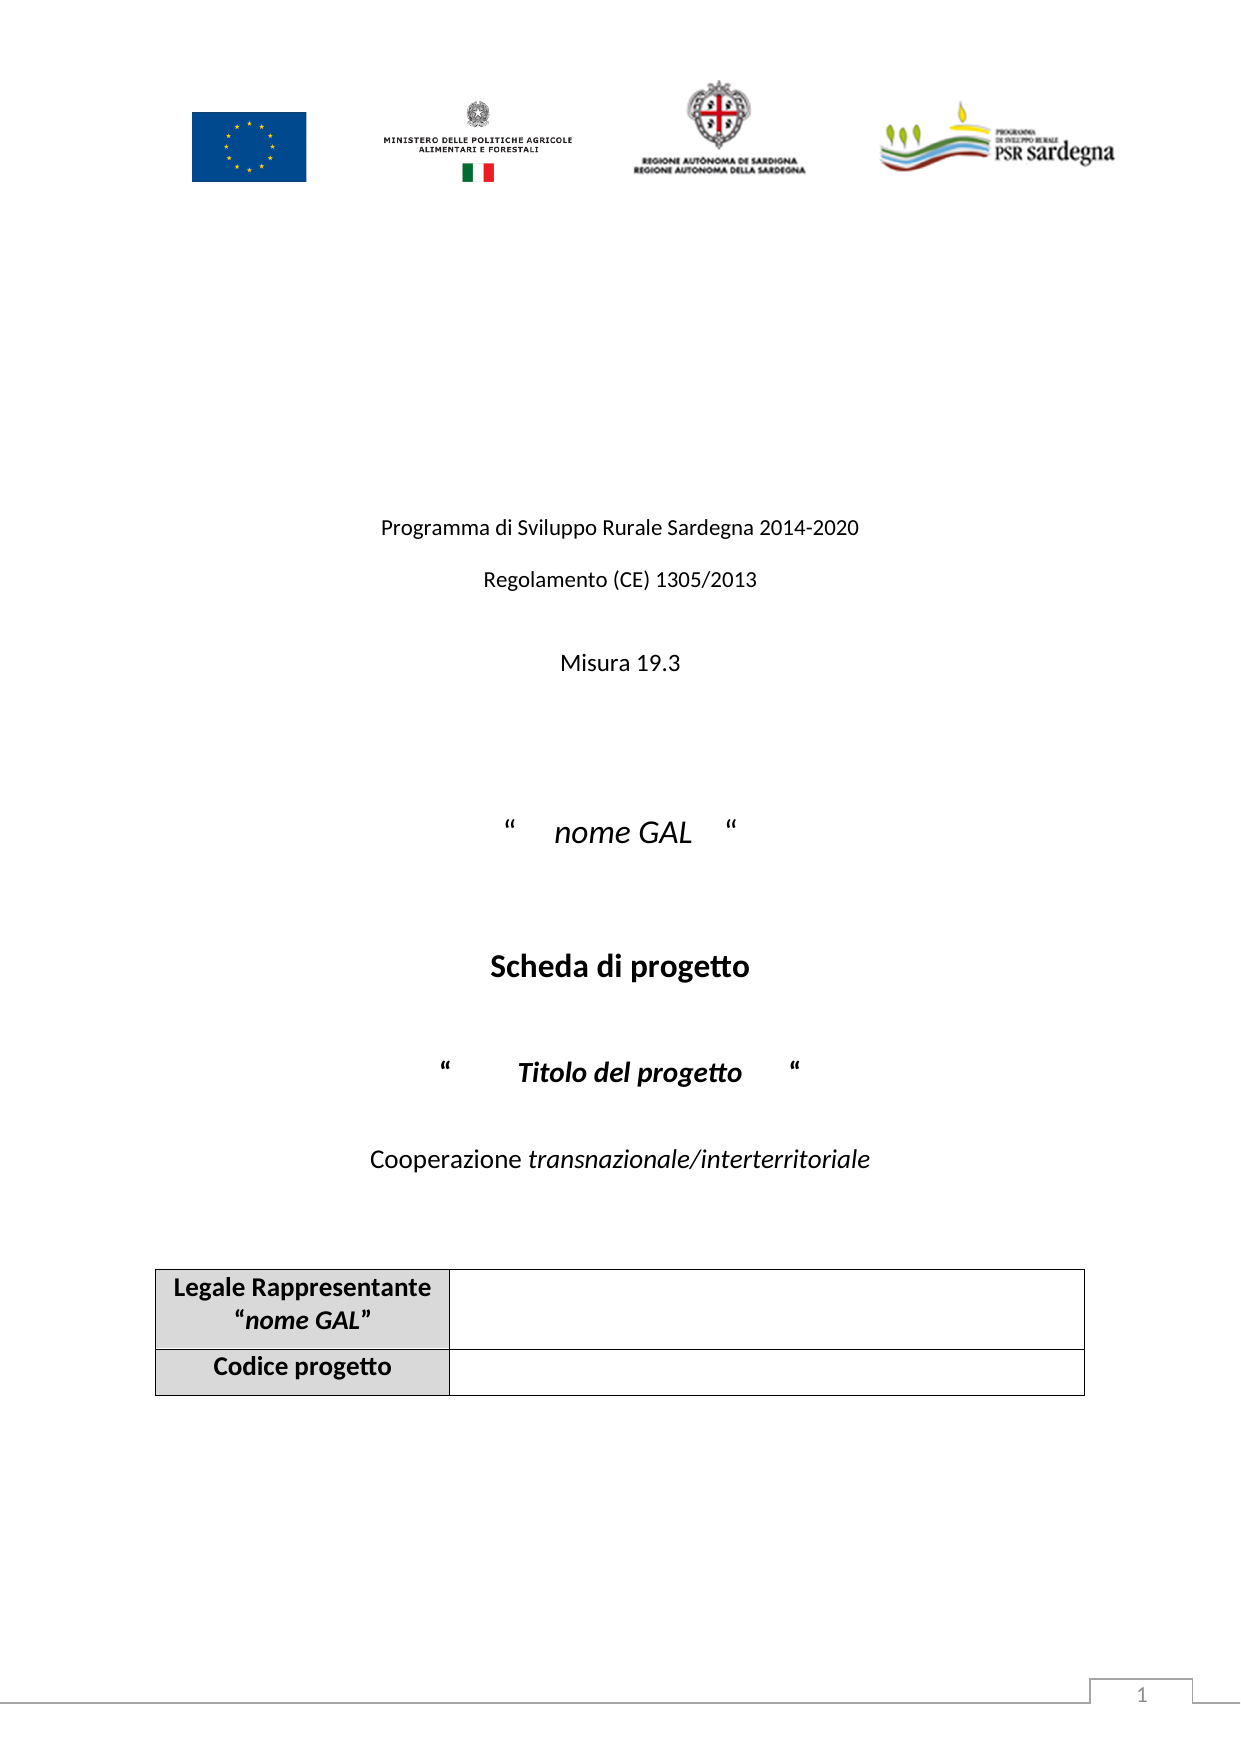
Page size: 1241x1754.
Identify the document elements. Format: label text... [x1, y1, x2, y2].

text Programma di Sviluppo Rurale Sardegna 2014-2020 [118, 513, 1122, 541]
table_cell Codice progetto [156, 1350, 449, 1395]
text Misura 19.3 [118, 647, 1122, 677]
picture [192, 112, 307, 182]
text Cooperazione transnazionale/interterritoriale [118, 1142, 1122, 1175]
text Scheda di progetto [118, 946, 1122, 986]
table_header [450, 1270, 1084, 1348]
picture [384, 101, 572, 182]
table_cell [450, 1350, 1084, 1395]
table_header Legale Rappresentante “nome GAL” [156, 1270, 449, 1348]
picture [628, 73, 1120, 182]
text “ nome GAL “ [118, 811, 1122, 852]
text “ Titolo del progetto “ [118, 1054, 1122, 1089]
text Regolamento (CE) 1305/2013 [118, 566, 1122, 594]
